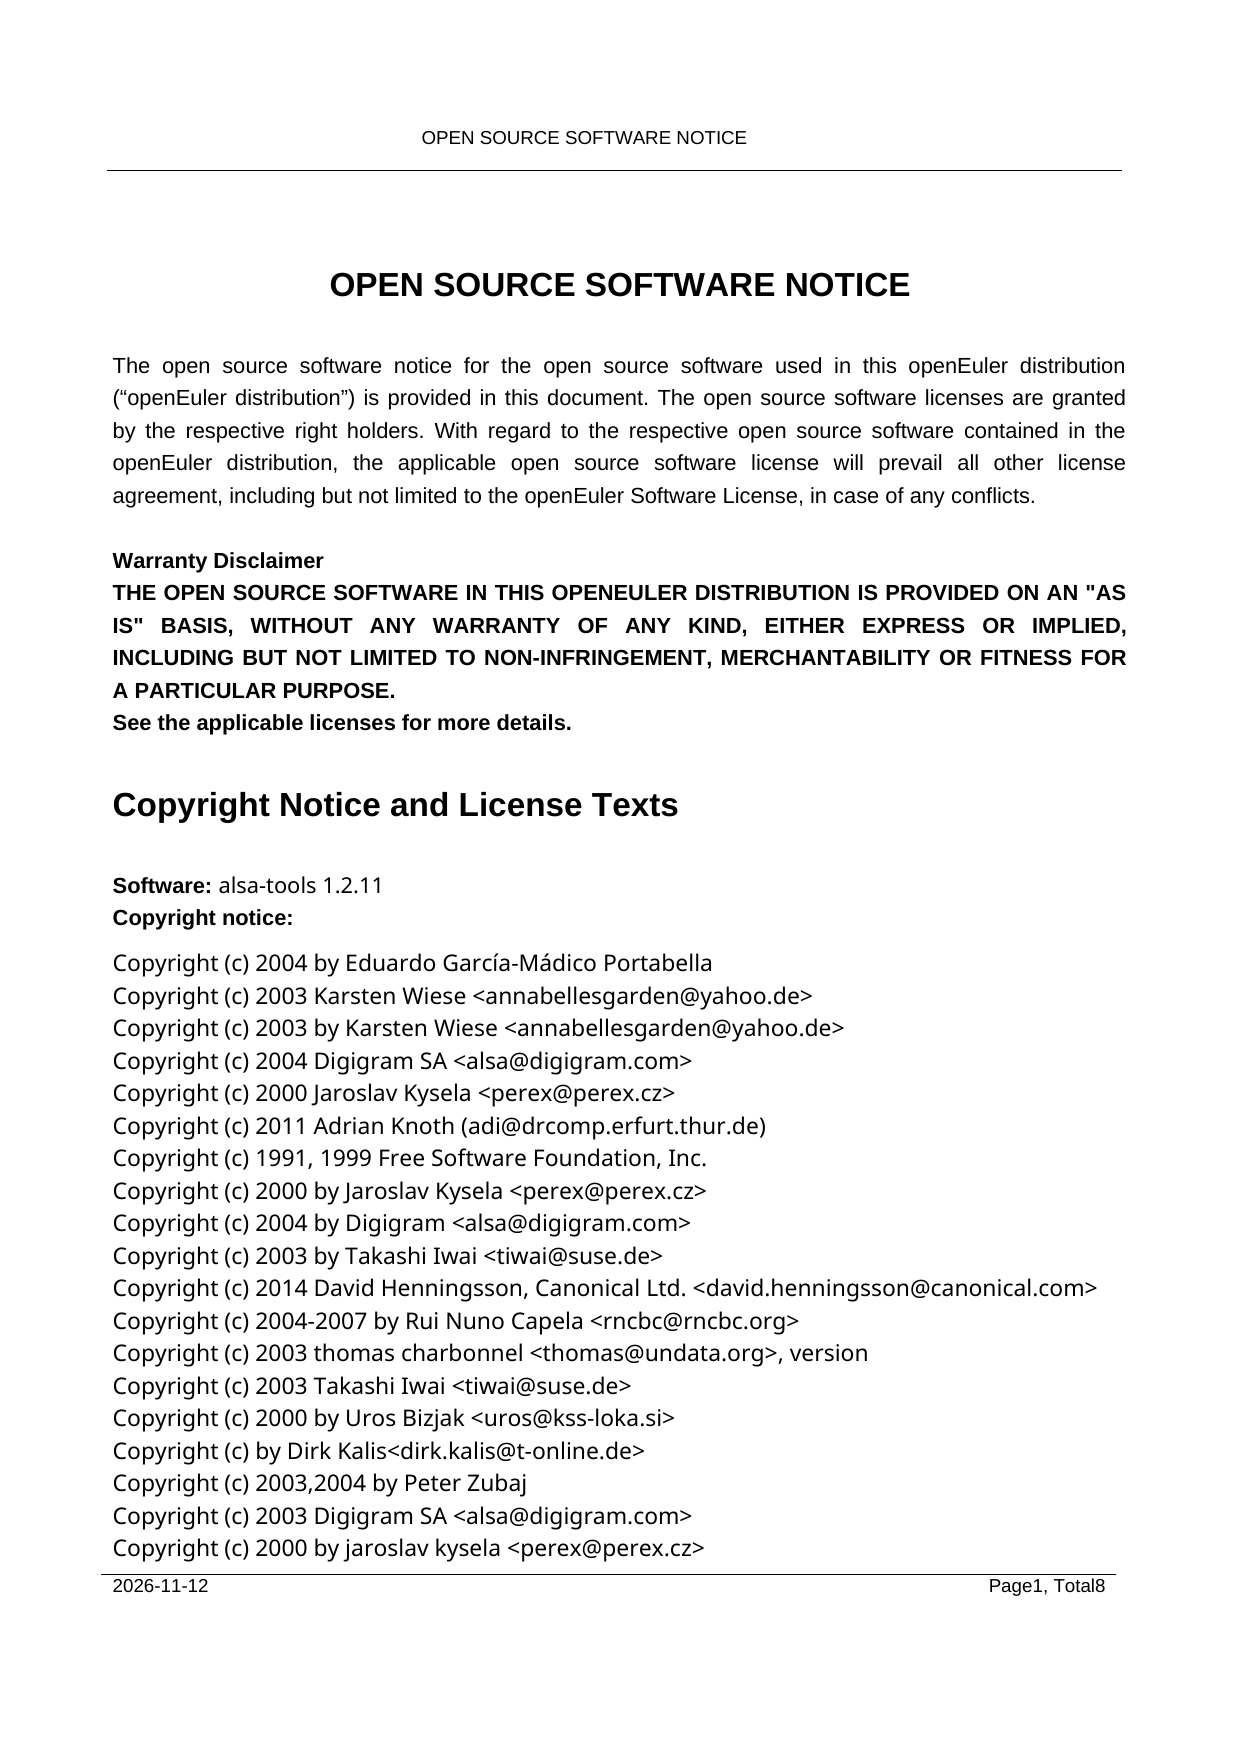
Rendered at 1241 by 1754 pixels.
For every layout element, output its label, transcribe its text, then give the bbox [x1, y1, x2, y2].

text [112, 947, 1128, 1564]
text Copyright notice: [112, 901, 1128, 934]
text The open source software notice for the open source software used in this openEuler distribution (“openEuler distribution”) is provided in this document. The open source software licenses are granted by the respective right holders. With regard to the respective open source software contained in the openEuler distribution, the applicable open source software license will prevail all other license agreement, including but not limited to the openEuler Software License, in case of any conflicts. [112, 349, 1128, 511]
text Copyright Notice and License Texts [112, 771, 1128, 836]
text THE OPEN SOURCE SOFTWARE IN THIS OPENEULER DISTRIBUTION IS PROVIDED ON AN "AS IS" BASIS, WITHOUT ANY WARRANTY OF ANY KIND, EITHER EXPRESS OR IMPLIED, INCLUDING BUT NOT LIMITED TO NON-INFRINGEMENT, MERCHANTABILITY OR FITNESS FOR A PARTICULAR PURPOSE. See the applicable licenses for more details. [112, 576, 1128, 739]
text Warranty Disclaimer [112, 544, 1128, 576]
title Software: alsa-tools 1.2.11 [112, 869, 1128, 901]
text OPEN SOURCE SOFTWARE NOTICE [112, 251, 1128, 316]
